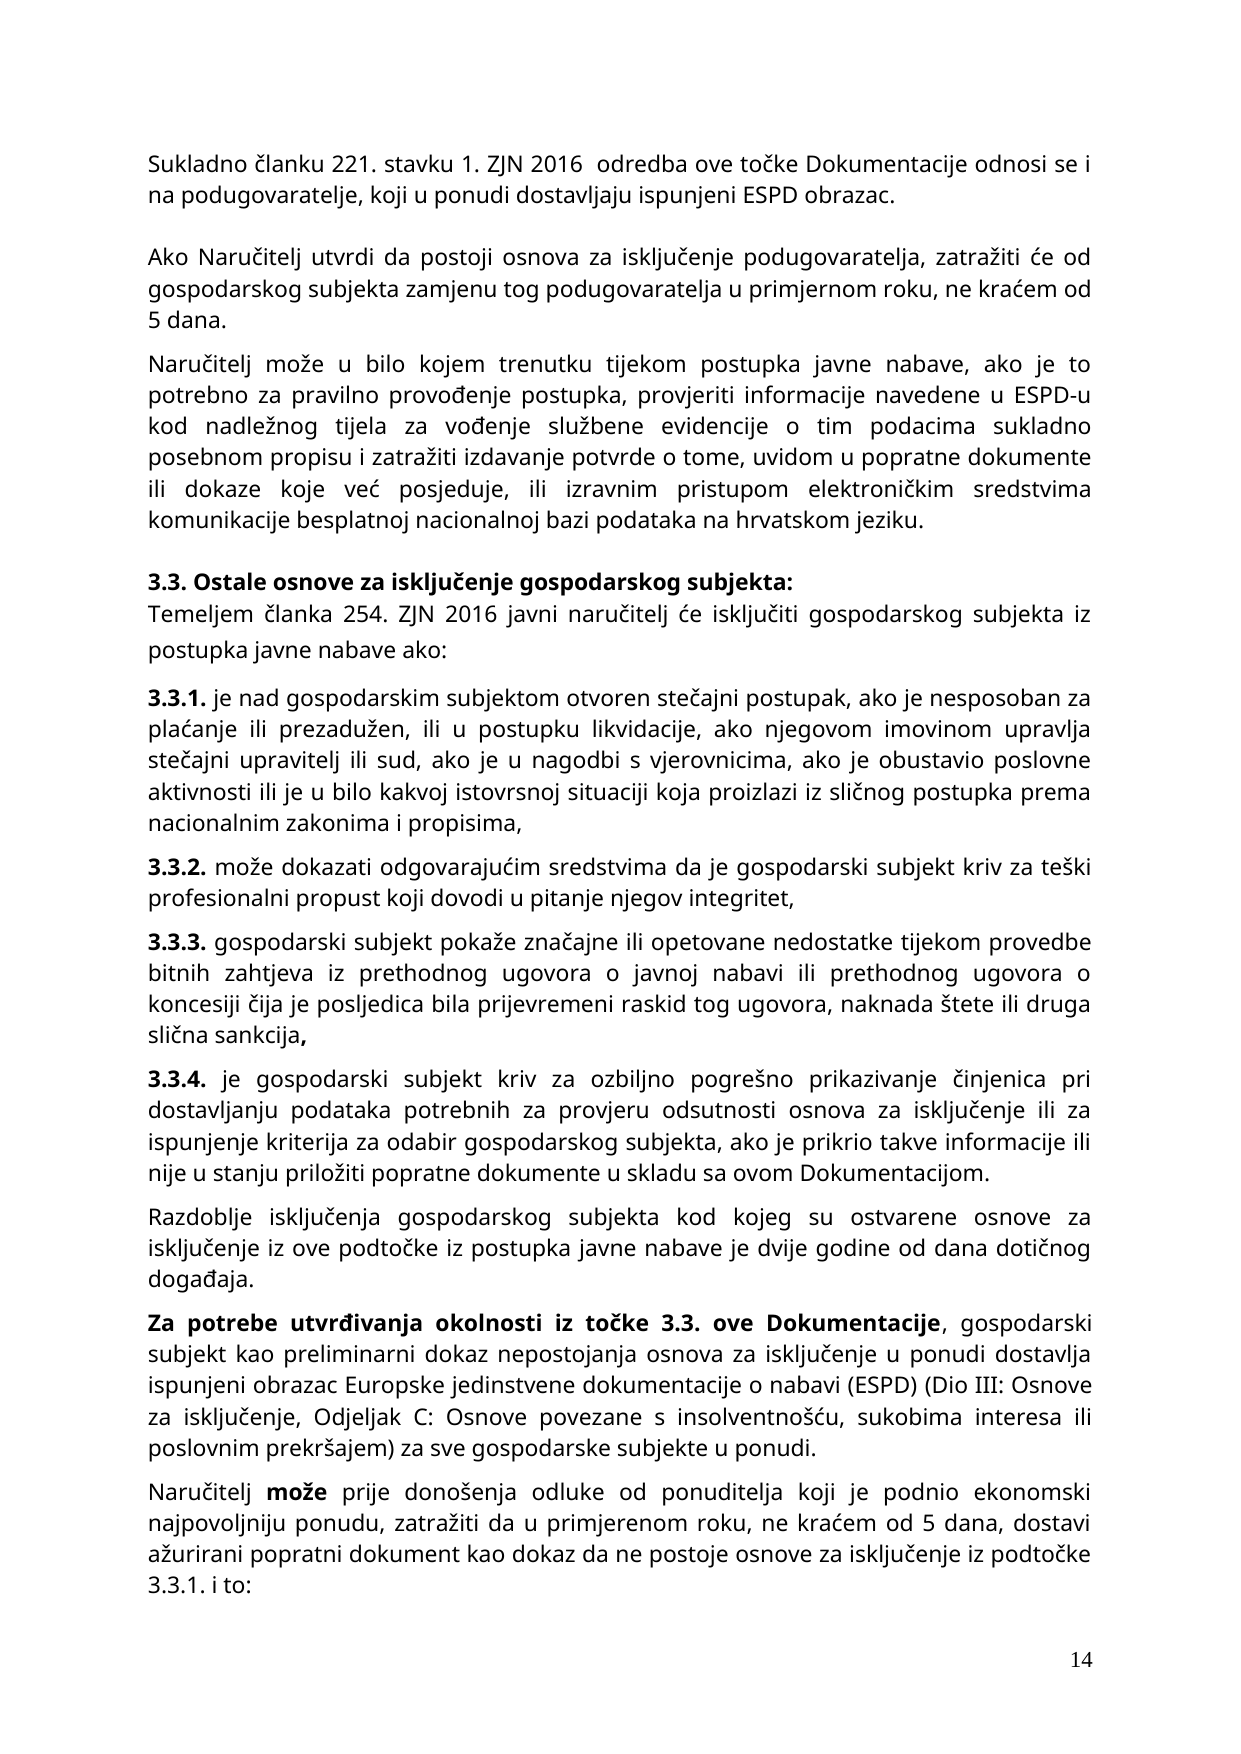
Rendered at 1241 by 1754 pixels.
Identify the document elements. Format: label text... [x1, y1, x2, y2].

text 3.3.1. je nad gospodarskim subjektom otvoren stečajni postupak, ako je nesposoban za plaćanje ili prezadužen, ili u postupku likvidacije, ako njegovom imovinom upravlja stečajni upravitelj ili sud, ako je u nagodbi s vjerovnicima, ako je obustavio poslovne aktivnosti ili je u bilo kakvoj istovrsnoj situaciji koja proizlazi iz sličnog postupka prema nacionalnim zakonima i propisima, [148, 682, 1093, 838]
text 3.3.2. može dokazati odgovarajućim sredstvima da je gospodarski subjekt kriv za teški profesionalni propust koji dovodi u pitanje njegov integritet, [148, 851, 1093, 913]
text 3.3. Ostale osnove za isključenje gospodarskog subjekta: [148, 566, 1093, 598]
text 3.3.3. gospodarski subjekt pokaže značajne ili opetovane nedostatke tijekom provedbe bitnih zahtjeva iz prethodnog ugovora o javnoj nabavi ili prethodnog ugovora o koncesiji čija je posljedica bila prijevremeni raskid tog ugovora, naknada štete ili druga slična sankcija, [148, 926, 1093, 1051]
text 3.3.4. je gospodarski subjekt kriv za ozbiljno pogrešno prikazivanje činjenica pri dostavljanju podataka potrebnih za provjeru odsutnosti osnova za isključenje ili za ispunjenje kriterija za odabir gospodarskog subjekta, ako je prikrio takve informacije ili nije u stanju priložiti popratne dokumente u skladu sa ovom Dokumentacijom. [148, 1063, 1093, 1188]
text Temeljem članka 254. ZJN 2016 javni naručitelj će isključiti gospodarskog subjekta iz postupka javne nabave ako: [148, 598, 1093, 665]
text Naručitelj može prije donošenja odluke od ponuditelja koji je podnio ekonomski najpovoljniju ponudu, zatražiti da u primjerenom roku, ne kraćem od 5 dana, dostavi ažurirani popratni dokument kao dokaz da ne postoje osnove za isključenje iz podtočke 3.3.1. i to: [148, 1476, 1093, 1601]
text Za potrebe utvrđivanja okolnosti iz točke 3.3. ove Dokumentacije, gospodarski subjekt kao preliminarni dokaz nepostojanja osnova za isključenje u ponudi dostavlja ispunjeni obrazac Europske jedinstvene dokumentacije o nabavi (ESPD) (Dio III: Osnove za isključenje, Odjeljak C: Osnove povezane s insolventnošću, sukobima interesa ili poslovnim prekršajem) za sve gospodarske subjekte u ponudi. [148, 1307, 1093, 1463]
text Razdoblje isključenja gospodarskog subjekta kod kojeg su ostvarene osnove za isključenje iz ove podtočke iz postupka javne nabave je dvije godine od dana dotičnog događaja. [148, 1201, 1093, 1294]
text Ako Naručitelj utvrdi da postoji osnova za isključenje podugovaratelja, zatražiti će od gospodarskog subjekta zamjenu tog podugovaratelja u primjernom roku, ne kraćem od 5 dana. [148, 241, 1093, 335]
text Sukladno članku 221. stavku 1. ZJN 2016 odredba ove točke Dokumentacije odnosi se i na podugovaratelje, koji u ponudi dostavljaju ispunjeni ESPD obrazac. [148, 148, 1093, 210]
text Naručitelj može u bilo kojem trenutku tijekom postupka javne nabave, ako je to potrebno za pravilno provođenje postupka, provjeriti informacije navedene u ESPD-u kod nadležnog tijela za vođenje službene evidencije o tim podacima sukladno posebnom propisu i zatražiti izdavanje potvrde o tome, uvidom u popratne dokumente ili dokaze koje već posjeduje, ili izravnim pristupom elektroničkim sredstvima komunikacije besplatnoj nacionalnoj bazi podataka na hrvatskom jeziku. [148, 348, 1093, 535]
